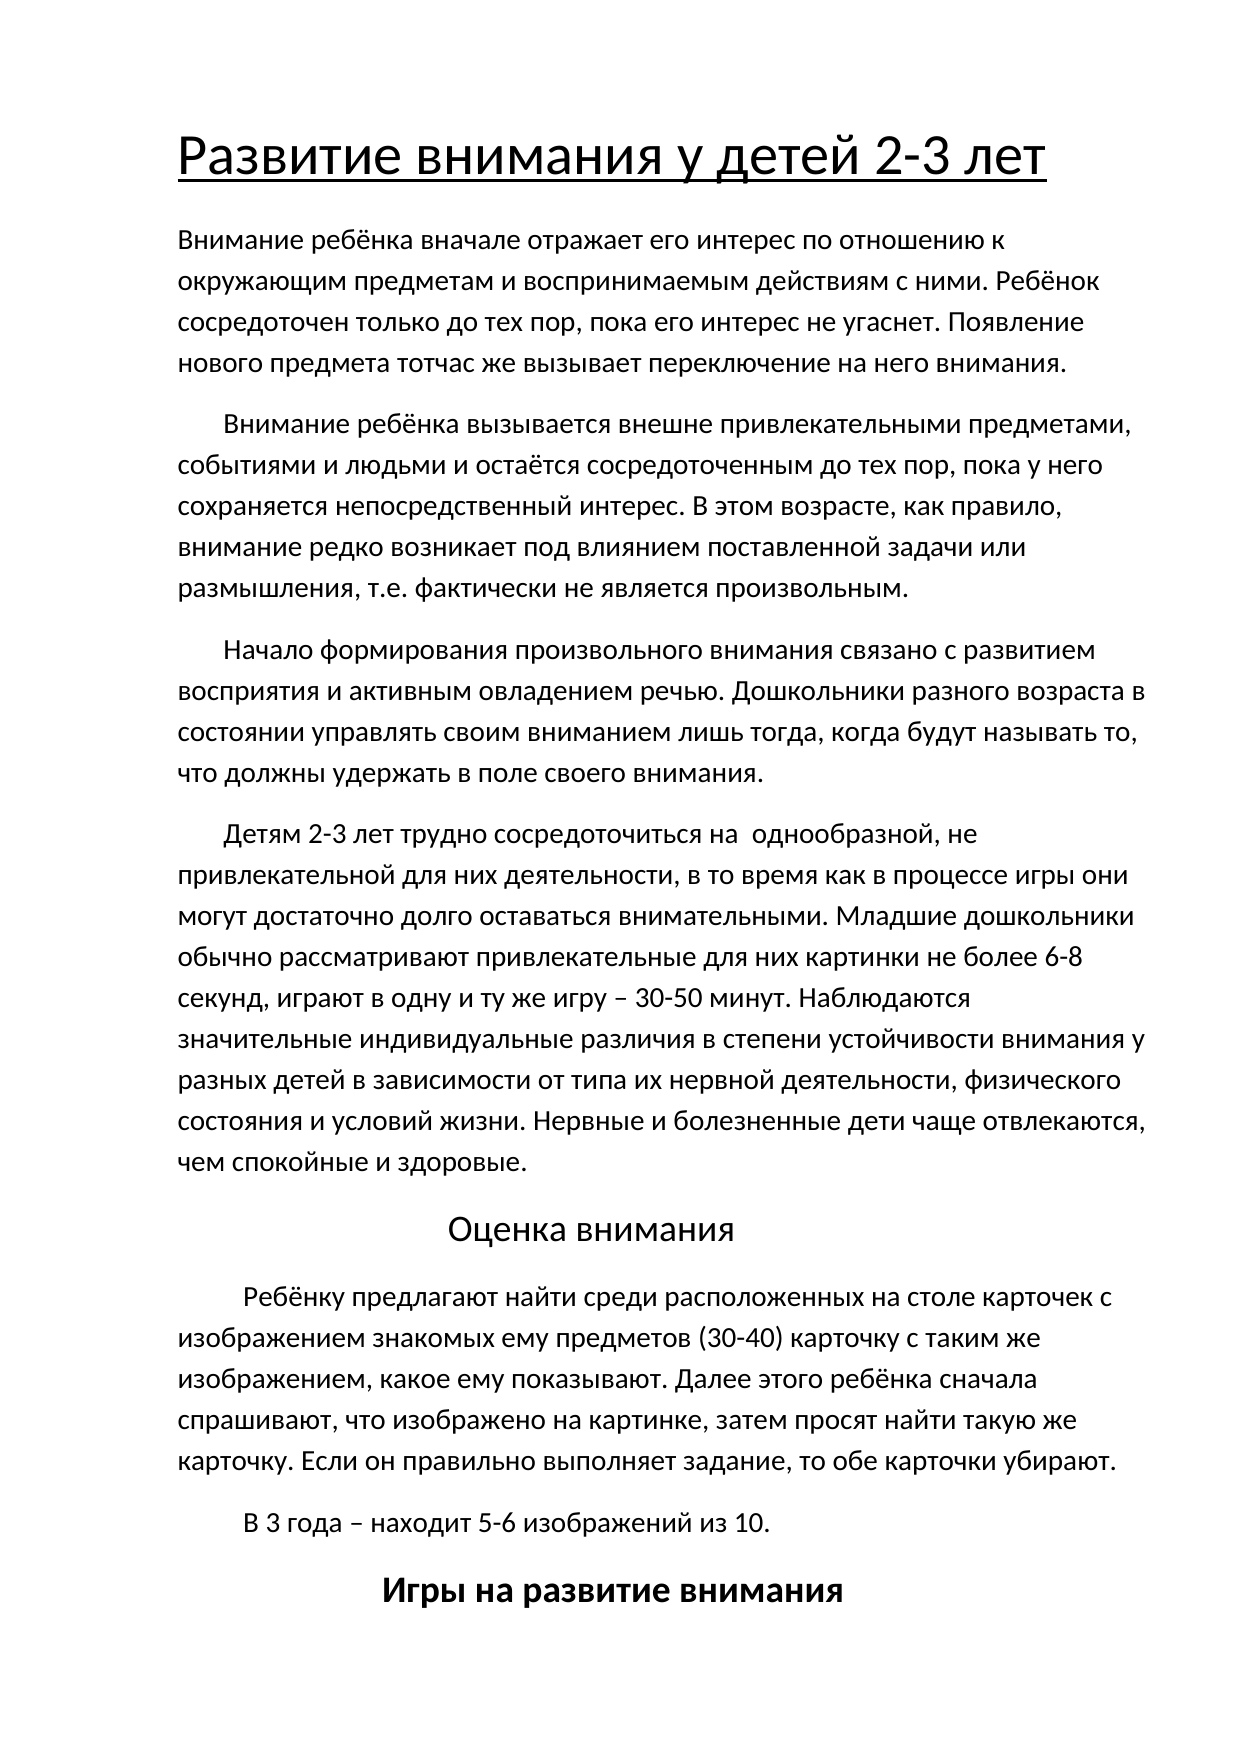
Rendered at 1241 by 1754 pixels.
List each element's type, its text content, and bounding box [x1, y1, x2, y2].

text Начало формирования произвольного внимания связано с развитием восприятия и активным овладением речью. Дошкольники разного возраста в состоянии управлять своим вниманием лишь тогда, когда будут называть то, что должны удержать в поле своего внимания. [177, 631, 1152, 789]
text Детям 2-3 лет трудно сосредоточиться на однообразной, не привлекательной для них деятельности, в то время как в процессе игры они могут достаточно долго оставаться внимательными. Младшие дошкольники обычно рассматривают привлекательные для них картинки не более 6-8 секунд, играют в одну и ту же игру – 30-50 минут. Наблюдаются значительные индивидуальные различия в степени устойчивости внимания у разных детей в зависимости от типа их нервной деятельности, физического состояния и условий жизни. Нервные и болезненные дети чаще отвлекаются, чем спокойные и здоровые. [177, 816, 1152, 1179]
text Внимание ребёнка вызывается внешне привлекательными предметами, событиями и людьми и остаётся сосредоточенным до тех пор, пока у него сохраняется непосредственный интерес. В этом возрасте, как правило, внимание редко возникает под влиянием поставленной задачи или размышления, т.е. фактически не является произвольным. [177, 405, 1152, 605]
text Ребёнку предлагают найти среди расположенных на столе карточек с изображением знакомых ему предметов (30-40) карточку с таким же изображением, какое ему показывают. Далее этого ребёнка сначала спрашивают, что изображено на картинке, затем просят найти такую же карточку. Если он правильно выполняет задание, то обе карточки убирают. [177, 1278, 1152, 1478]
text В 3 года – находит 5-6 изображений из 10. [177, 1504, 1152, 1539]
text Оценка внимания [177, 1205, 1152, 1251]
text Игры на развитие внимания [177, 1566, 1152, 1611]
text Внимание ребёнка вначале отражает его интерес по отношению к окружающим предметам и воспринимаемым действиям с ними. Ребёнок сосредоточен только до тех пор, пока его интерес не угаснет. Появление нового предмета тотчас же вызывает переключение на него внимания. [177, 221, 1152, 379]
text Развитие внимания у детей 2-3 лет [177, 118, 1152, 189]
